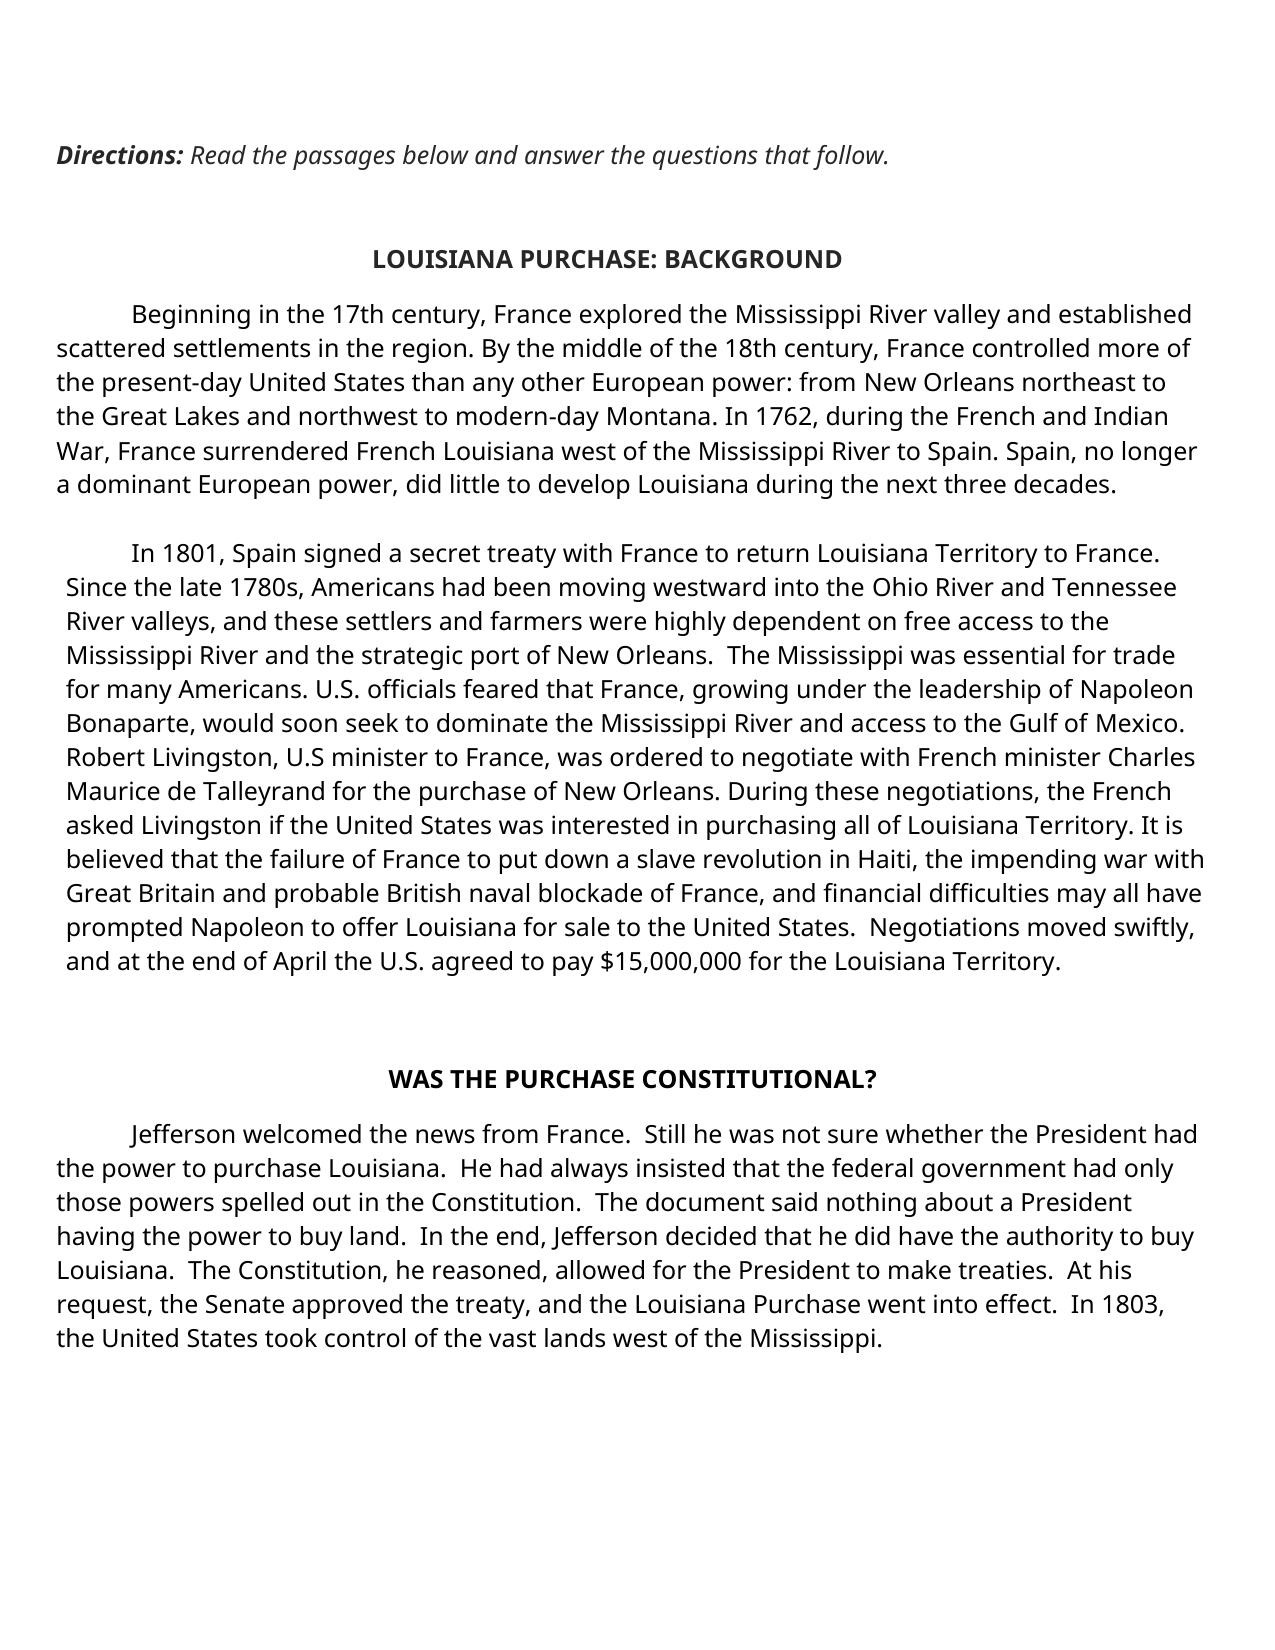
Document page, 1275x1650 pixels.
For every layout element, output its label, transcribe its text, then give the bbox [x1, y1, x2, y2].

text LOUISIANA PURCHASE: BACKGROUND [56, 242, 1087, 276]
text WAS THE PURCHASE CONSTITUTIONAL? [56, 1061, 1209, 1096]
text Jefferson welcomed the news from France. Still he was not sure whether the President had the power to purchase Louisiana. He had always insisted that the federal government had only those powers spelled out in the Constitution. The document said nothing about a President having the power to buy land. In the end, Jefferson decided that he did have the authority to buy Louisiana. The Constitution, he reasoned, allowed for the President to make treaties. At his request, the Senate approved the treaty, and the Louisiana Purchase went into effect. In 1803, the United States took control of the vast lands west of the Mississippi. [56, 1116, 1209, 1355]
text Directions: Read the passages below and answer the questions that follow. [56, 137, 1087, 172]
text In 1801, Spain signed a secret treaty with France to return Louisiana Territory to France. Since the late 1780s, Americans had been moving westward into the Ohio River and Tennessee River valleys, and these settlers and farmers were highly dependent on free access to the Mississippi River and the strategic port of New Orleans. The Mississippi was essential for trade for many Americans. U.S. officials feared that France, growing under the leadership of Napoleon Bonaparte, would soon seek to dominate the Mississippi River and access to the Gulf of Mexico. Robert Livingston, U.S minister to France, was ordered to negotiate with French minister Charles Maurice de Talleyrand for the purchase of New Orleans. During these negotiations, the French asked Livingston if the United States was interested in purchasing all of Louisiana Territory. It is believed that the failure of France to put down a slave revolution in Haiti, the impending war with Great Britain and probable British naval blockade of France, and financial difficulties may all have prompted Napoleon to offer Louisiana for sale to the United States. Negotiations moved swiftly, and at the end of April the U.S. agreed to pay $15,000,000 for the Louisiana Territory. [66, 535, 1209, 978]
text Beginning in the 17th century, France explored the Mississippi River valley and established scattered settlements in the region. By the middle of the 18th century, France controlled more of the present-day United States than any other European power: from New Orleans northeast to the Great Lakes and northwest to modern-day Montana. In 1762, during the French and Indian War, France surrendered French Louisiana west of the Mississippi River to Spain. Spain, no longer a dominant European power, did little to develop Louisiana during the next three decades. [56, 297, 1209, 501]
